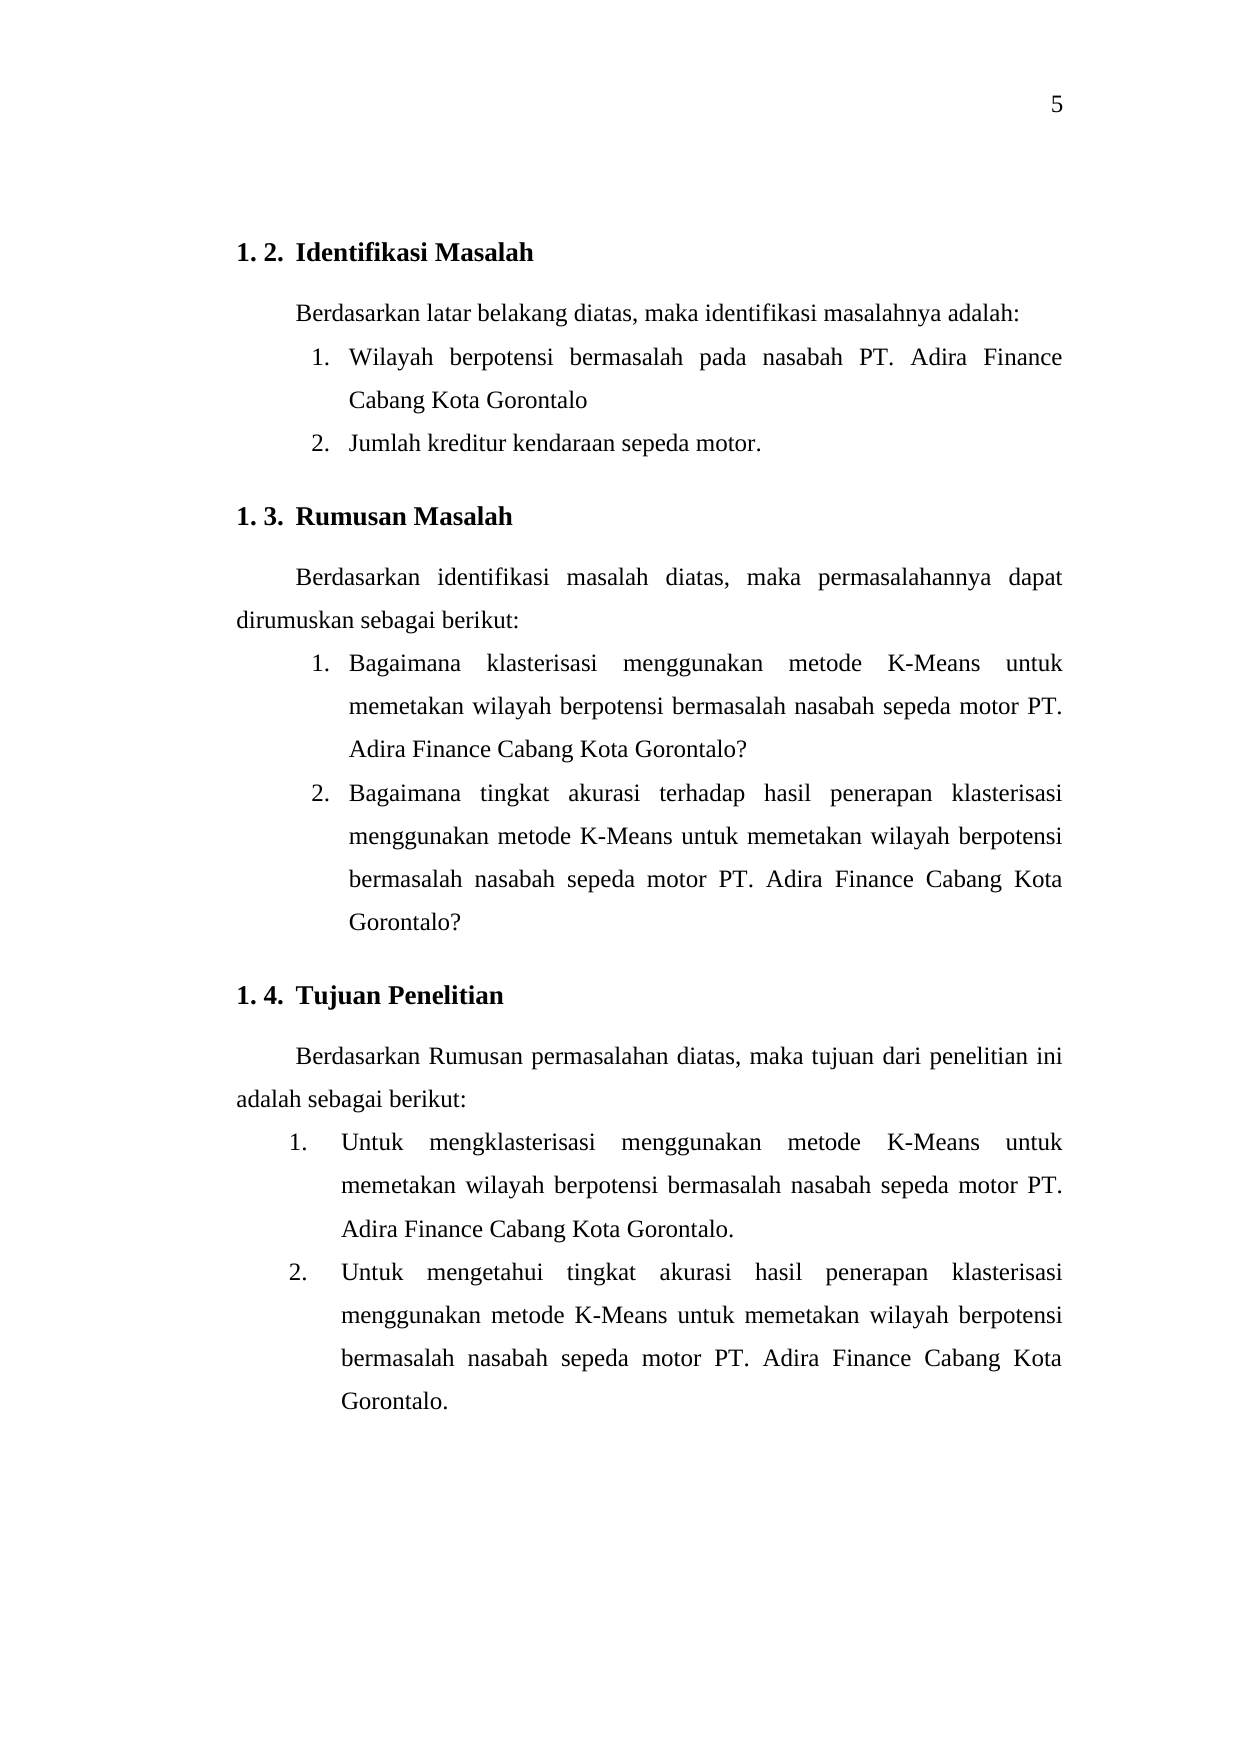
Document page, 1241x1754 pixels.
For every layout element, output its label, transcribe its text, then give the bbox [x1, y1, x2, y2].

list Untuk mengetahui tingkat akurasi hasil penerapan klasterisasi menggunakan metode K-Means untuk memetakan wilayah berpotensi bermasalah nasabah sepeda motor PT. Adira Finance Cabang Kota Gorontalo. [288, 1257, 1063, 1415]
list Wilayah berpotensi bermasalah pada nasabah PT. Adira Finance Cabang Kota Gorontalo [311, 342, 1063, 413]
subtitle Identifikasi Masalah [236, 236, 1063, 267]
list Untuk mengklasterisasi menggunakan metode K-Means untuk memetakan wilayah berpotensi bermasalah nasabah sepeda motor PT. Adira Finance Cabang Kota Gorontalo. [288, 1127, 1063, 1242]
text Berdasarkan latar belakang diatas, maka identifikasi masalahnya adalah: [236, 298, 1063, 327]
list Bagaimana klasterisasi menggunakan metode K-Means untuk memetakan wilayah berpotensi bermasalah nasabah sepeda motor PT. Adira Finance Cabang Kota Gorontalo? [311, 648, 1063, 763]
text Berdasarkan identifikasi masalah diatas, maka permasalahannya dapat dirumuskan sebagai berikut: [236, 562, 1063, 634]
list Bagaimana tingkat akurasi terhadap hasil penerapan klasterisasi menggunakan metode K-Means untuk memetakan wilayah berpotensi bermasalah nasabah sepeda motor PT. Adira Finance Cabang Kota Gorontalo? [311, 778, 1063, 936]
subtitle Tujuan Penelitian [236, 979, 1063, 1010]
list Jumlah kreditur kendaraan sepeda motor. [311, 428, 1063, 457]
text Berdasarkan Rumusan permasalahan diatas, maka tujuan dari penelitian ini adalah sebagai berikut: [236, 1041, 1063, 1113]
subtitle Rumusan Masalah [236, 500, 1063, 531]
